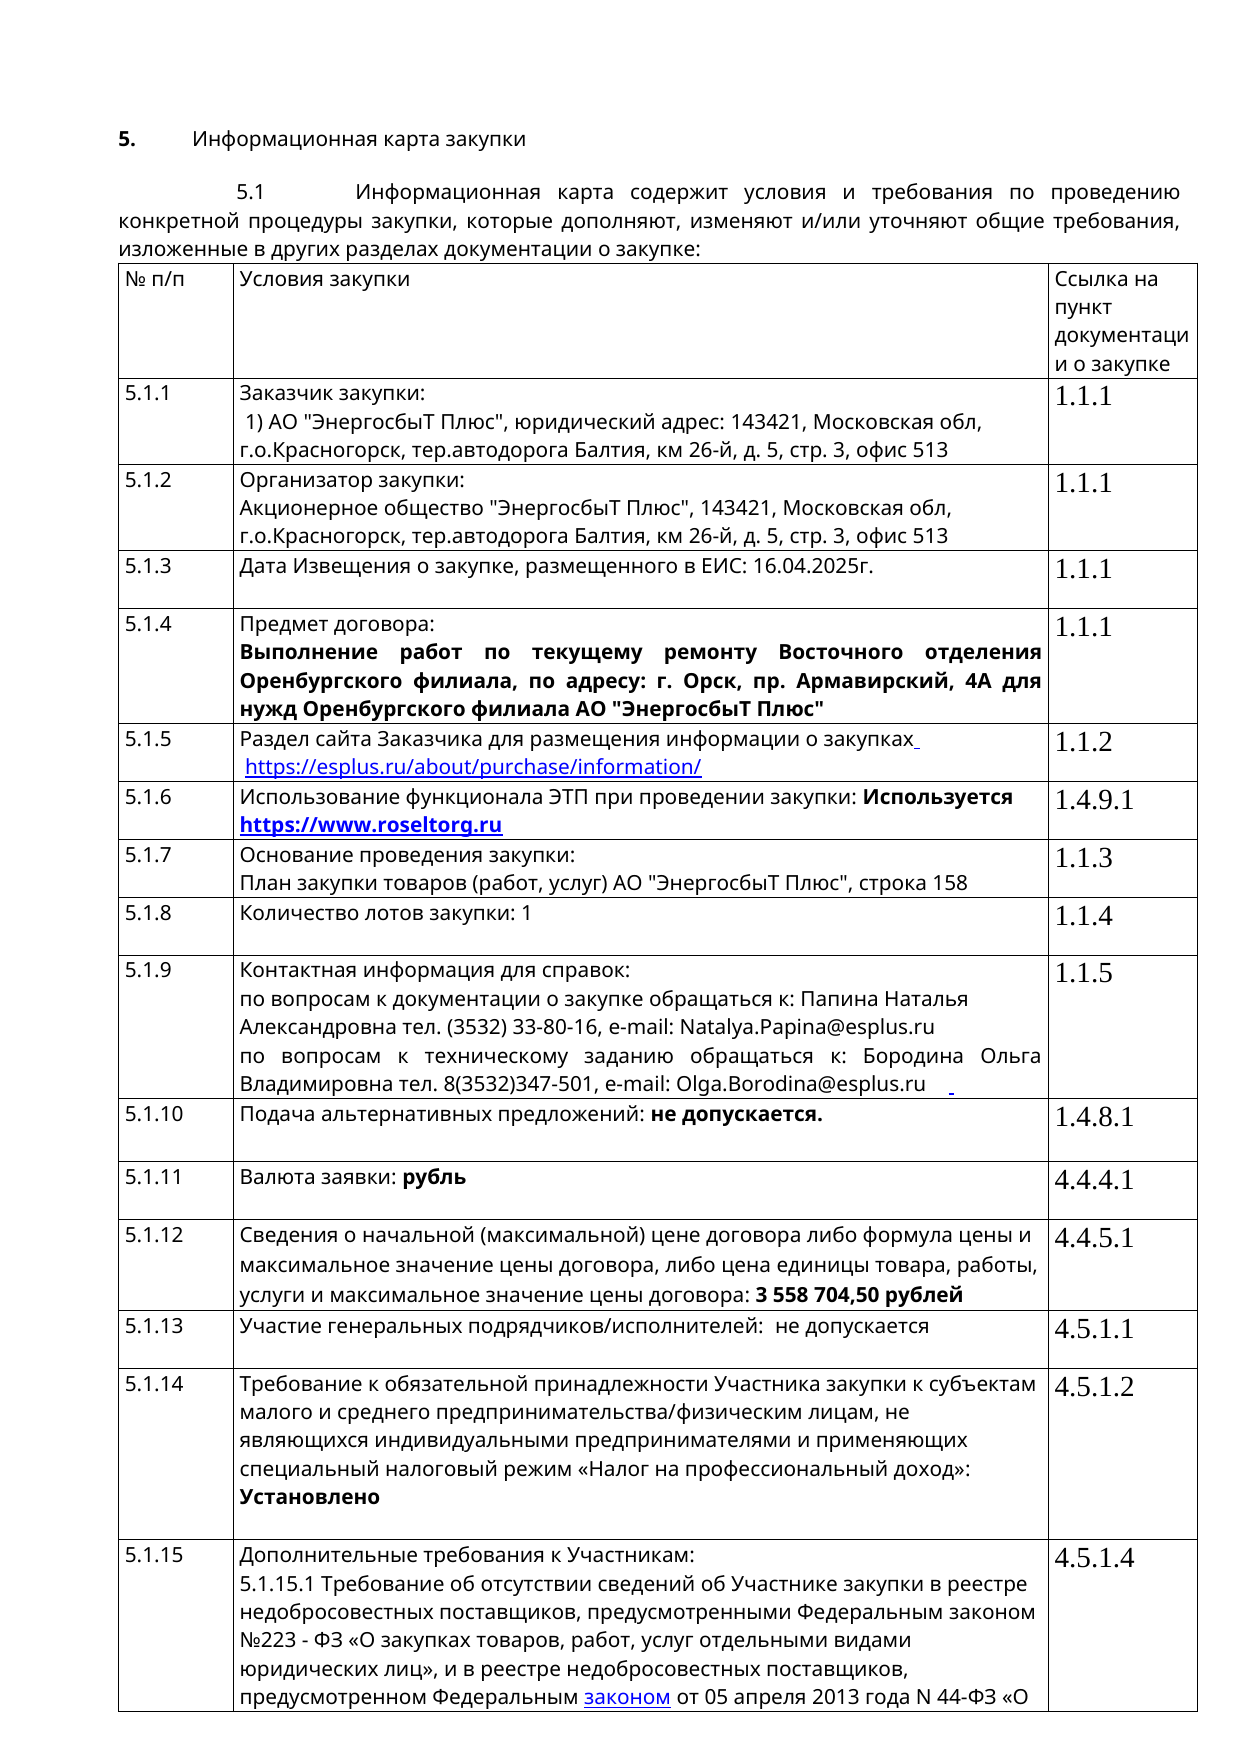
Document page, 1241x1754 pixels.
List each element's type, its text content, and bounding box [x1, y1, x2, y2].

table_cell [119, 1540, 233, 1711]
table_cell [119, 1369, 233, 1539]
subtitle Информационная карта закупки [118, 124, 1181, 152]
table_cell 1.1.4 [1049, 898, 1197, 954]
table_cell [234, 1540, 1048, 1711]
table_cell Основание проведения закупки: План закупки товаров (работ, услуг) АО "ЭнергосбыТ Плюс", строка 158 [234, 840, 1048, 897]
table_cell Сведения о начальной (максимальной) цене договора либо формула цены и максимальное значение цены договора, либо цена единицы товара, работы, услуги и максимальное значение цены договора: 3 558 704,50 рублей [234, 1220, 1048, 1310]
table_cell Предмет договора: Выполнение работ по текущему ремонту Восточного отделения Оренбургского филиала, по адресу: г. Орск, пр. Армавирский, 4А для нужд Оренбургского филиала АО "ЭнергосбыТ Плюс" [234, 609, 1048, 723]
table_cell 1.4.8.1 [1049, 1099, 1197, 1161]
table_cell Организатор закупки: Акционерное общество "ЭнергосбыТ Плюс", 143421, Московская обл, г.о.Красногорск, тер.автодорога Балтия, км 26-й, д. 5, стр. 3, офис 513 [234, 465, 1048, 550]
table_header Условия закупки [234, 264, 1048, 377]
table_cell Заказчик закупки: 1) АО "ЭнергосбыТ Плюс", юридический адрес: 143421, Московская обл, г.о.Красногорск, тер.автодорога Балтия, км 26-й, д. 5, стр. 3, офис 513 [234, 379, 1048, 464]
table_cell [119, 465, 233, 550]
text 5.1 Информационная карта содержит условия и требования по проведению конкретной процедуры закупки, которые дополняют, изменяют и/или уточняют общие требования, изложенные в других разделах документации о закупке: [118, 177, 1181, 263]
table_cell Использование функционала ЭТП при проведении закупки: Используется https://www.roseltorg.ru [234, 782, 1048, 839]
table_cell Участие генеральных подрядчиков/исполнителей: не допускается [234, 1311, 1048, 1368]
table_cell [119, 379, 233, 464]
table_cell [119, 609, 233, 723]
table_cell [119, 1311, 233, 1368]
table_cell 4.4.4.1 [1049, 1162, 1197, 1219]
table_cell 1.1.5 [1049, 956, 1197, 1098]
table_cell 4.5.1.2 [1049, 1369, 1197, 1539]
table_cell 1.1.2 [1049, 724, 1197, 781]
table_header № п/п [119, 264, 233, 377]
table_cell [119, 724, 233, 781]
table_cell [119, 898, 233, 954]
table_cell [119, 840, 233, 897]
table_cell 1.1.1 [1049, 465, 1197, 550]
table_cell [119, 1099, 233, 1161]
table_cell 4.5.1.1 [1049, 1311, 1197, 1368]
table_cell Дата Извещения о закупке, размещенного в ЕИС: 16.04.2025г. [234, 551, 1048, 608]
table_cell [119, 1162, 233, 1219]
table_cell 1.1.1 [1049, 379, 1197, 464]
table_cell 1.1.3 [1049, 840, 1197, 897]
table_cell Раздел сайта Заказчика для размещения информации о закупках https://esplus.ru/about/purchase/information/ [234, 724, 1048, 781]
table_cell Количество лотов закупки: 1 [234, 898, 1048, 954]
table_cell Валюта заявки: рубль [234, 1162, 1048, 1219]
table_cell Подача альтернативных предложений: не допускается. [234, 1099, 1048, 1161]
table_cell [119, 782, 233, 839]
table_cell [119, 1220, 233, 1310]
table_cell Контактная информация для справок: по вопросам к документации о закупке обращаться к: Папина Наталья Александровна тел. (3532) 33-80-16, e-mail: Natalya.Papina@esplus.ru по вопросам к техническому заданию обращаться к: Бородина Ольга Владимировна тел. 8(3532)347-501, e-mail: Olga.Borodina@esplus.ru [234, 956, 1048, 1098]
table_cell 1.1.1 [1049, 609, 1197, 723]
table_cell Требование к обязательной принадлежности Участника закупки к субъектам малого и среднего предпринимательства/физическим лицам, не являющихся индивидуальными предпринимателями и применяющих специальный налоговый режим «Налог на профессиональный доход»: Установлено [234, 1369, 1048, 1539]
table_header Ссылка на пункт документации о закупке [1049, 264, 1197, 377]
table_cell 4.4.5.1 [1049, 1220, 1197, 1310]
table_cell 1.1.1 [1049, 551, 1197, 608]
table_cell [119, 956, 233, 1098]
table_cell 1.4.9.1 [1049, 782, 1197, 839]
table_cell 4.5.1.4 [1049, 1540, 1197, 1711]
table_cell [119, 551, 233, 608]
